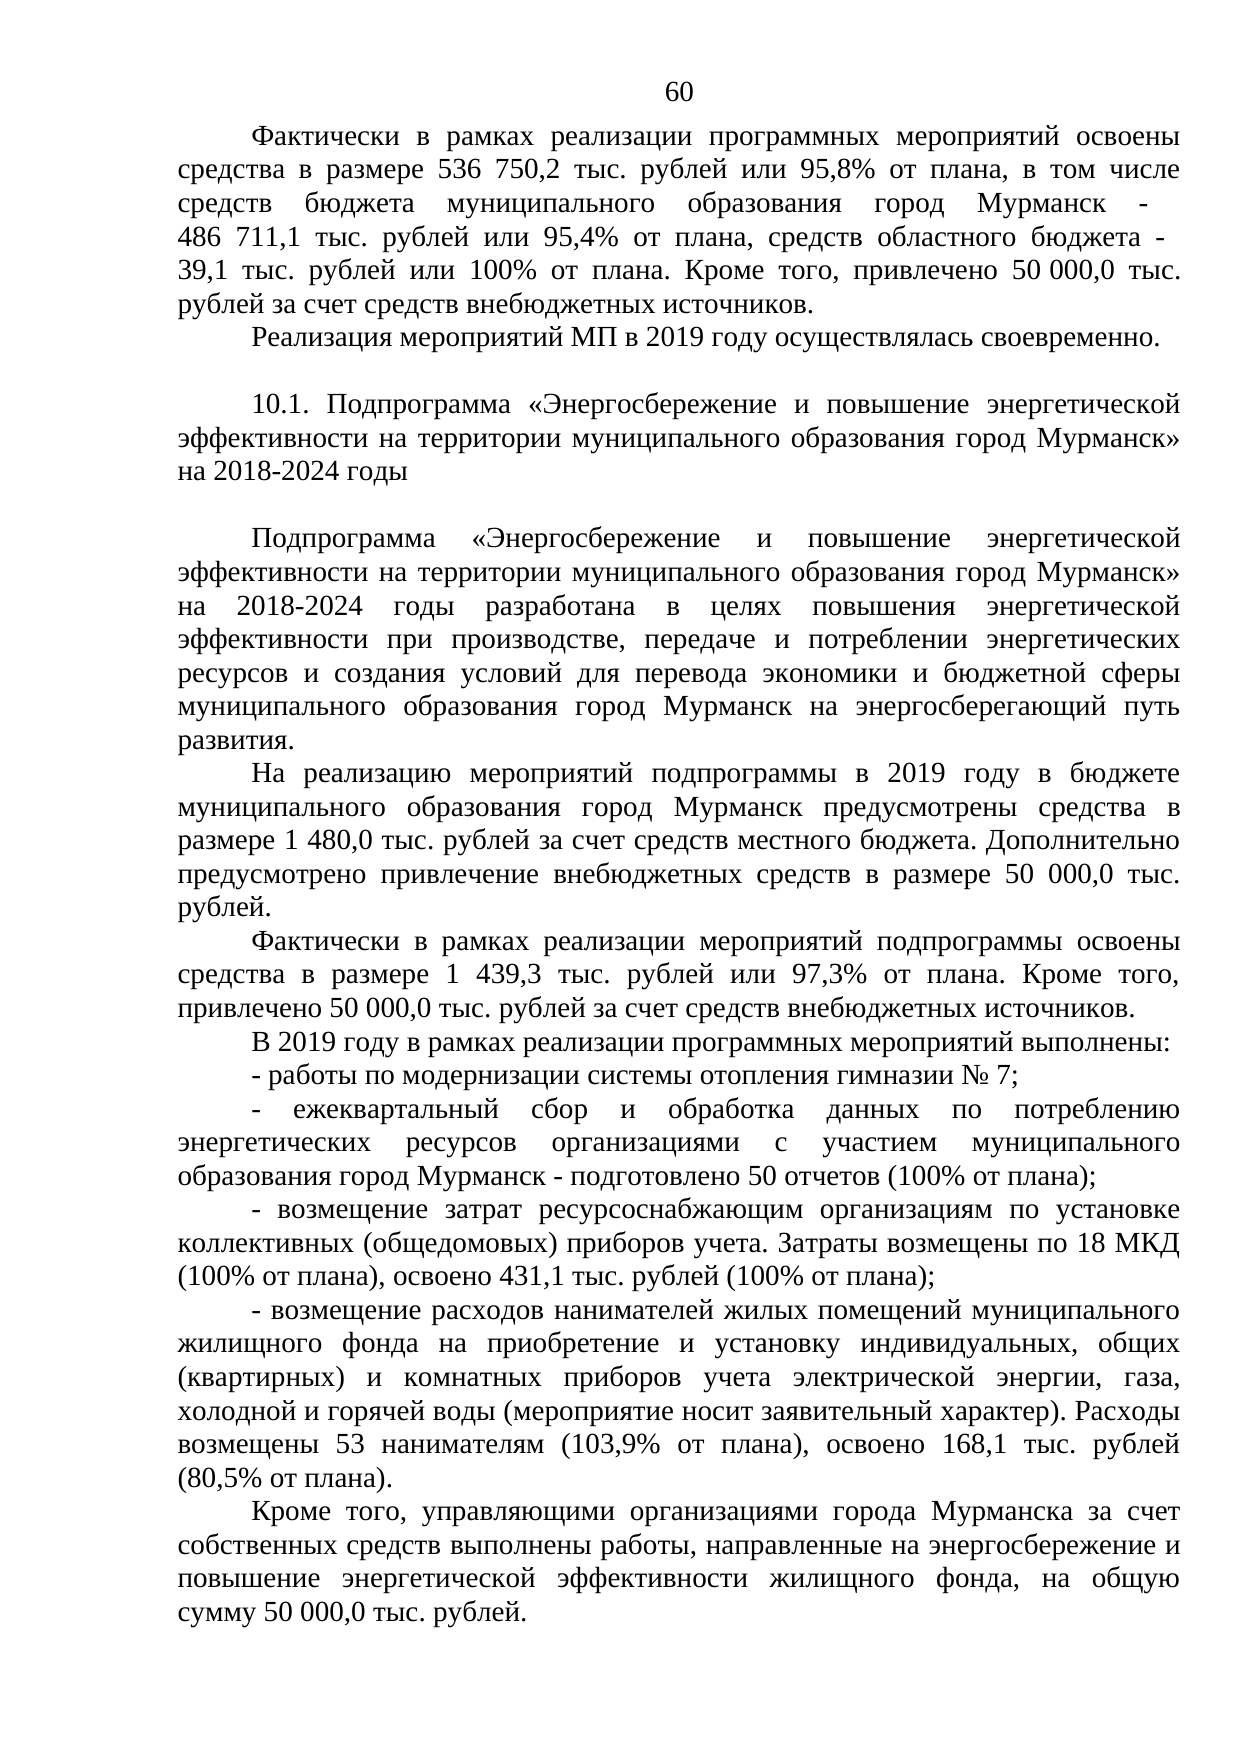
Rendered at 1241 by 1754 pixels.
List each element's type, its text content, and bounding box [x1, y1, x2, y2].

text - работы по модернизации системы отопления гимназии № 7; [177, 1057, 1181, 1091]
text На реализацию мероприятий подпрограммы в 2019 году в бюджете муниципального образования город Мурманск предусмотрены средства в размере 1 480,0 тыс. рублей за счет средств местного бюджета. Дополнительно предусмотрено привлечение внебюджетных средств в размере 50 000,0 тыс. рублей. [177, 755, 1181, 923]
text Кроме того, управляющими организациями города Мурманска за счет собственных средств выполнены работы, направленные на энергосбережение и повышение энергетической эффективности жилищного фонда, на общую сумму 50 000,0 тыс. рублей. [177, 1493, 1181, 1627]
text Реализация мероприятий МП в 2019 году осуществлялась своевременно. [177, 319, 1181, 353]
text Подпрограмма «Энергосбережение и повышение энергетической эффективности на территории муниципального образования город Мурманск» на 2018-2024 годы разработана в целях повышения энергетической эффективности при производстве, передаче и потреблении энергетических ресурсов и создания условий для перевода экономики и бюджетной сферы муниципального образования город Мурманск на энергосберегающий путь развития. [177, 521, 1181, 755]
text - ежеквартальный сбор и обработка данных по потреблению энергетических ресурсов организациями с участием муниципального образования город Мурманск - подготовлено 50 отчетов (100% от плана); [177, 1091, 1181, 1191]
text В 2019 году в рамках реализации программных мероприятий выполнены: [177, 1024, 1181, 1057]
text 10.1. Подпрограмма «Энергосбережение и повышение энергетической эффективности на территории муниципального образования город Мурманск» на 2018-2024 годы [177, 386, 1181, 487]
text Фактически в рамках реализации мероприятий подпрограммы освоены средства в размере 1 439,3 тыс. рублей или 97,3% от плана. Кроме того, привлечено 50 000,0 тыс. рублей за счет средств внебюджетных источников. [177, 923, 1181, 1024]
text Фактически в рамках реализации программных мероприятий освоены средства в размере 536 750,2 тыс. рублей или 95,8% от плана, в том числе средств бюджета муниципального образования город Мурманск - 486 711,1 тыс. рублей или 95,4% от плана, средств областного бюджета - 39,1 тыс. рублей или 100% от плана. Кроме того, привлечено 50 000,0 тыс. рублей за счет средств внебюджетных источников. [177, 118, 1181, 319]
text - возмещение затрат ресурсоснабжающим организациям по установке коллективных (общедомовых) приборов учета. Затраты возмещены по 18 МКД (100% от плана), освоено 431,1 тыс. рублей (100% от плана); [177, 1191, 1181, 1292]
text - возмещение расходов нанимателей жилых помещений муниципального жилищного фонда на приобретение и установку индивидуальных, общих (квартирных) и комнатных приборов учета электрической энергии, газа, холодной и горячей воды (мероприятие носит заявительный характер). Расходы возмещены 53 нанимателям (103,9% от плана), освоено 168,1 тыс. рублей (80,5% от плана). [177, 1292, 1181, 1493]
